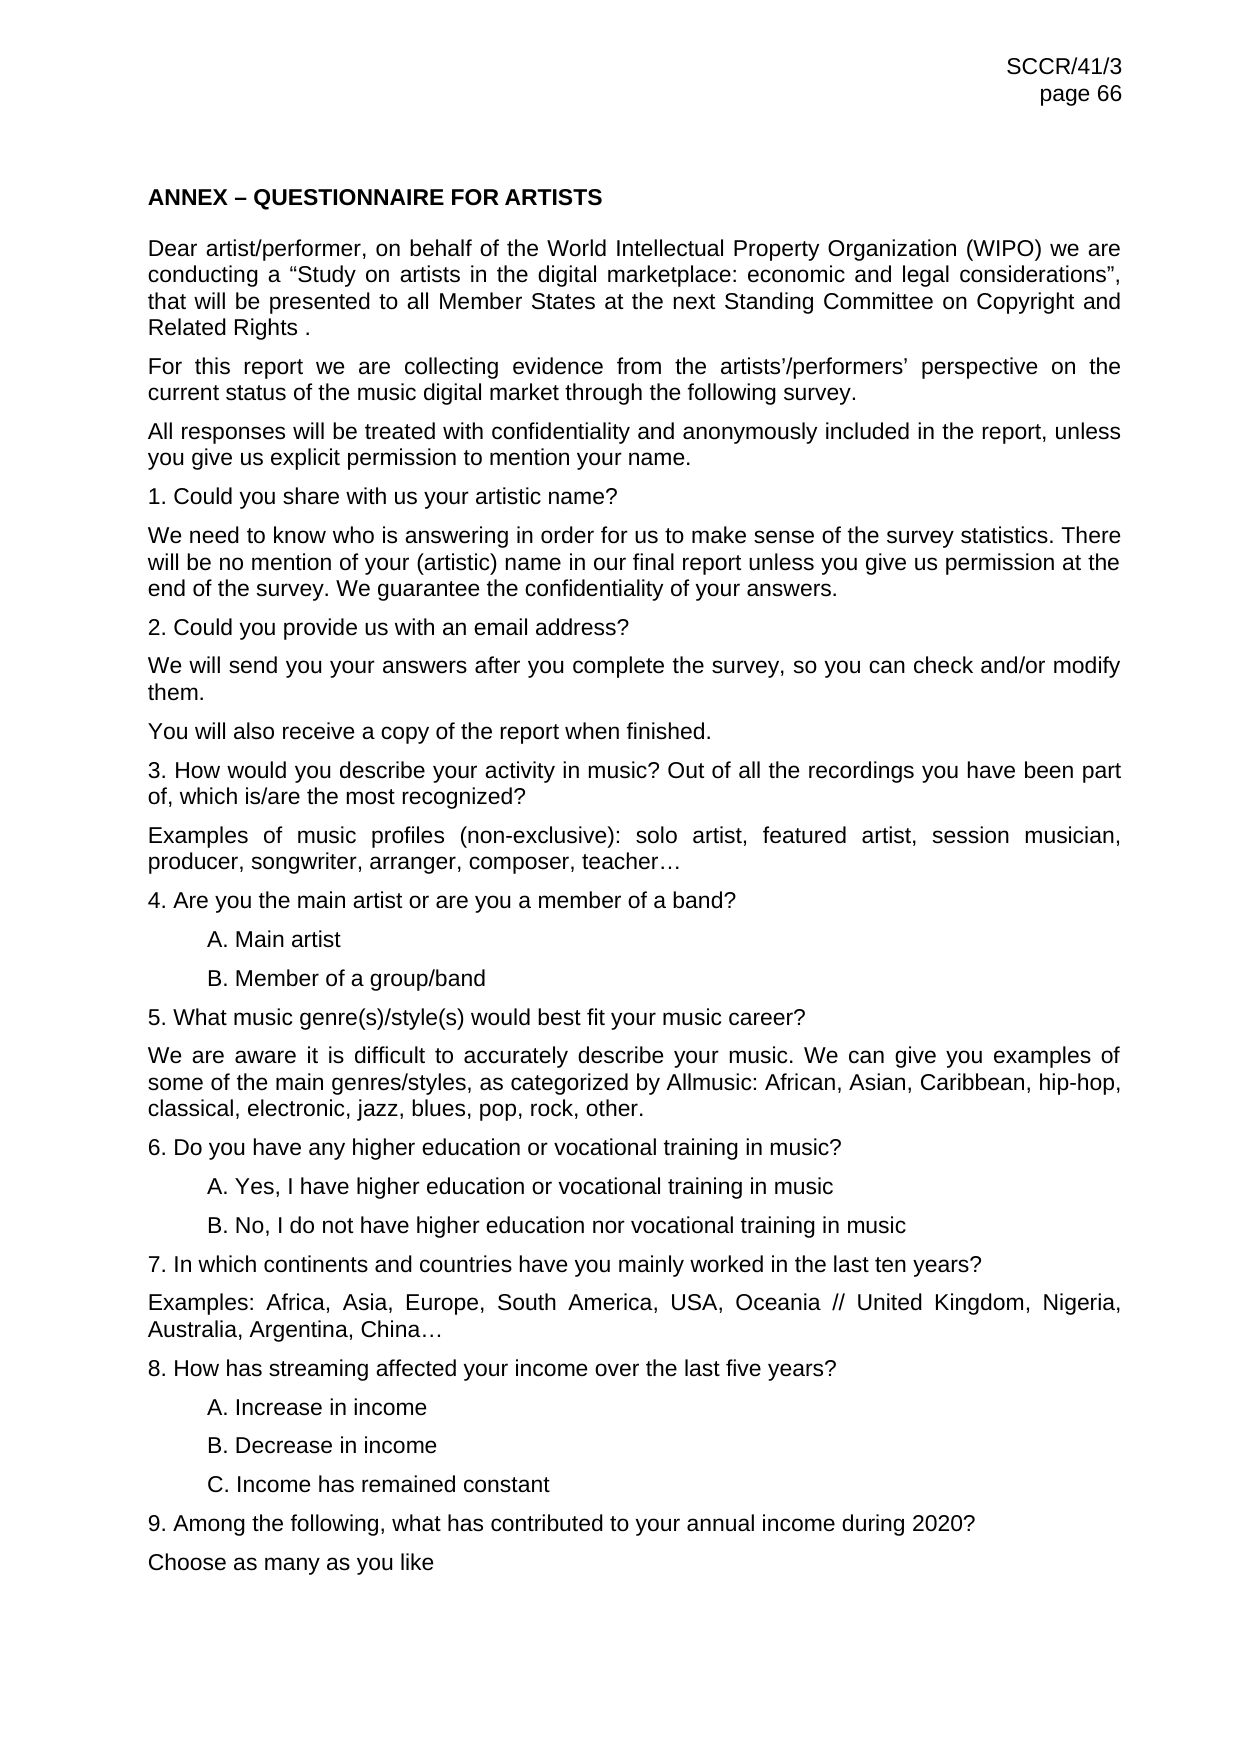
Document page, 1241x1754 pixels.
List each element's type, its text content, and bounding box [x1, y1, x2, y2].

text We will send you your answers after you complete the survey, so you can check and/or modify them. [148, 652, 1122, 705]
text 2. Could you provide us with an email address? [148, 614, 1122, 640]
subtitle Annex – Questionnaire for artists [148, 183, 1122, 210]
text A. Yes, I have higher education or vocational training in music [207, 1173, 1122, 1199]
text A. Main artist [207, 926, 1122, 952]
text B. Member of a group/band [207, 965, 1122, 991]
text We are aware it is difficult to accurately describe your music. We can give you examples of some of the main genres/styles, as categorized by Allmusic: African, Asian, Caribbean, hip-hop, classical, electronic, jazz, blues, pop, rock, other. [148, 1042, 1122, 1121]
text B. Decrease in income [207, 1432, 1122, 1459]
text 8. How has streaming affected your income over the last five years? [148, 1354, 1122, 1381]
text 6. Do you have any higher education or vocational training in music? [148, 1134, 1122, 1160]
text Choose as many as you like [148, 1549, 1122, 1575]
text 3. How would you describe your activity in music? Out of all the recordings you have been part of, which is/are the most recognized? [148, 757, 1122, 809]
text Examples: Africa, Asia, Europe, South America, USA, Oceania // United Kingdom, Nigeria, Australia, Argentina, China… [148, 1289, 1122, 1342]
text B. No, I do not have higher education nor vocational training in music [207, 1212, 1122, 1238]
text 4. Are you the main artist or are you a member of a band? [148, 887, 1122, 913]
text Dear artist/performer, on behalf of the World Intellectual Property Organization (WIPO) we are conducting a “Study on artists in the digital marketplace: economic and legal considerations”, that will be presented to all Member States at the next Standing Committee on Copyright and Related Rights . [148, 235, 1122, 340]
text For this report we are collecting evidence from the artists’/performers’ perspective on the current status of the music digital market through the following survey. [148, 353, 1122, 406]
text 9. Among the following, what has contributed to your annual income during 2020? [148, 1510, 1122, 1536]
text You will also receive a copy of the report when finished. [148, 718, 1122, 744]
text 5. What music genre(s)/style(s) would best fit your music career? [148, 1003, 1122, 1030]
text We need to know who is answering in order for us to make sense of the survey statistics. There will be no mention of your (artistic) name in our final report unless you give us permission at the end of the survey. We guarantee the confidentiality of your answers. [148, 522, 1122, 601]
text C. Income has remained constant [207, 1471, 1122, 1497]
text 7. In which continents and countries have you mainly worked in the last ten years? [148, 1251, 1122, 1277]
text Examples of music profiles (non-exclusive): solo artist, featured artist, session musician, producer, songwriter, arranger, composer, teacher… [148, 822, 1122, 874]
text All responses will be treated with confidentiality and anonymously included in the report, unless you give us explicit permission to mention your name. [148, 418, 1122, 471]
text A. Increase in income [207, 1393, 1122, 1420]
text 1. Could you share with us your artistic name? [148, 483, 1122, 509]
